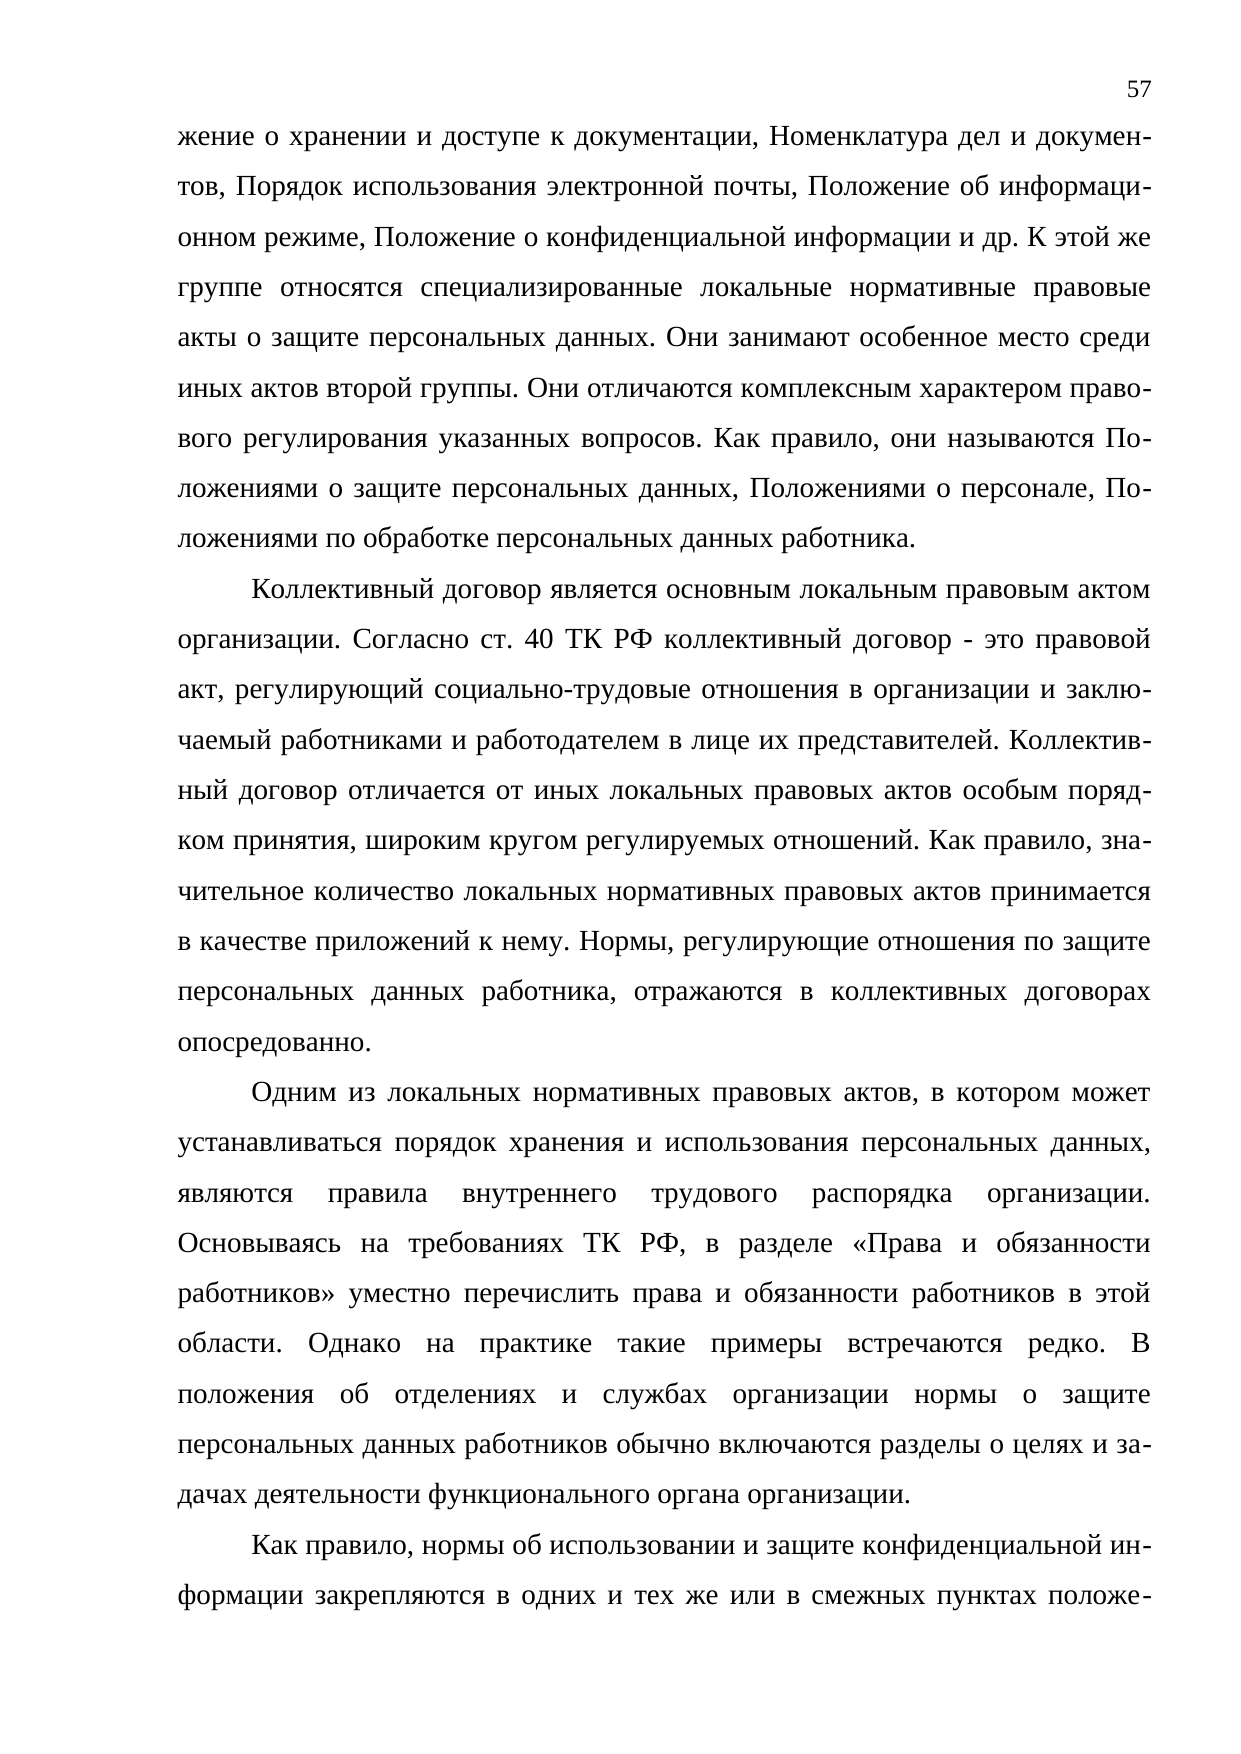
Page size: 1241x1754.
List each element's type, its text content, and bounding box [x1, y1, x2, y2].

text Одним из локальных нормативных правовых актов, в котором может устанавливаться порядок хранения и использования персональных данных, являются правила внутреннего трудового распорядка организации. Основываясь на требованиях ТК РФ, в разделе «Права и обязанности работников» уместно перечислить права и обязанности работников в этой области. Однако на практике такие примеры встречаются редко. В положения об отделениях и службах организации нормы о защите персональных данных работников обычно включаются разделы о целях и задачах деятельности функционального органа организации. [177, 1074, 1152, 1510]
text Коллективный договор является основным локальным правовым актом организации. Согласно ст. 40 ТК РФ коллективный договор - это правовой акт, регулирующий социально-трудовые отношения в организации и заключаемый работниками и работодателем в лице их представителей. Коллективный договор отличается от иных локальных правовых актов особым порядком принятия, широким кругом регулируемых отношений. Как правило, значительное количество локальных нормативных правовых актов принимается в качестве приложений к нему. Нормы, регулирующие отношения по защите персональных данных работника, отражаются в коллективных договорах опосредованно. [177, 571, 1152, 1057]
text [177, 118, 1152, 554]
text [177, 1527, 1152, 1611]
